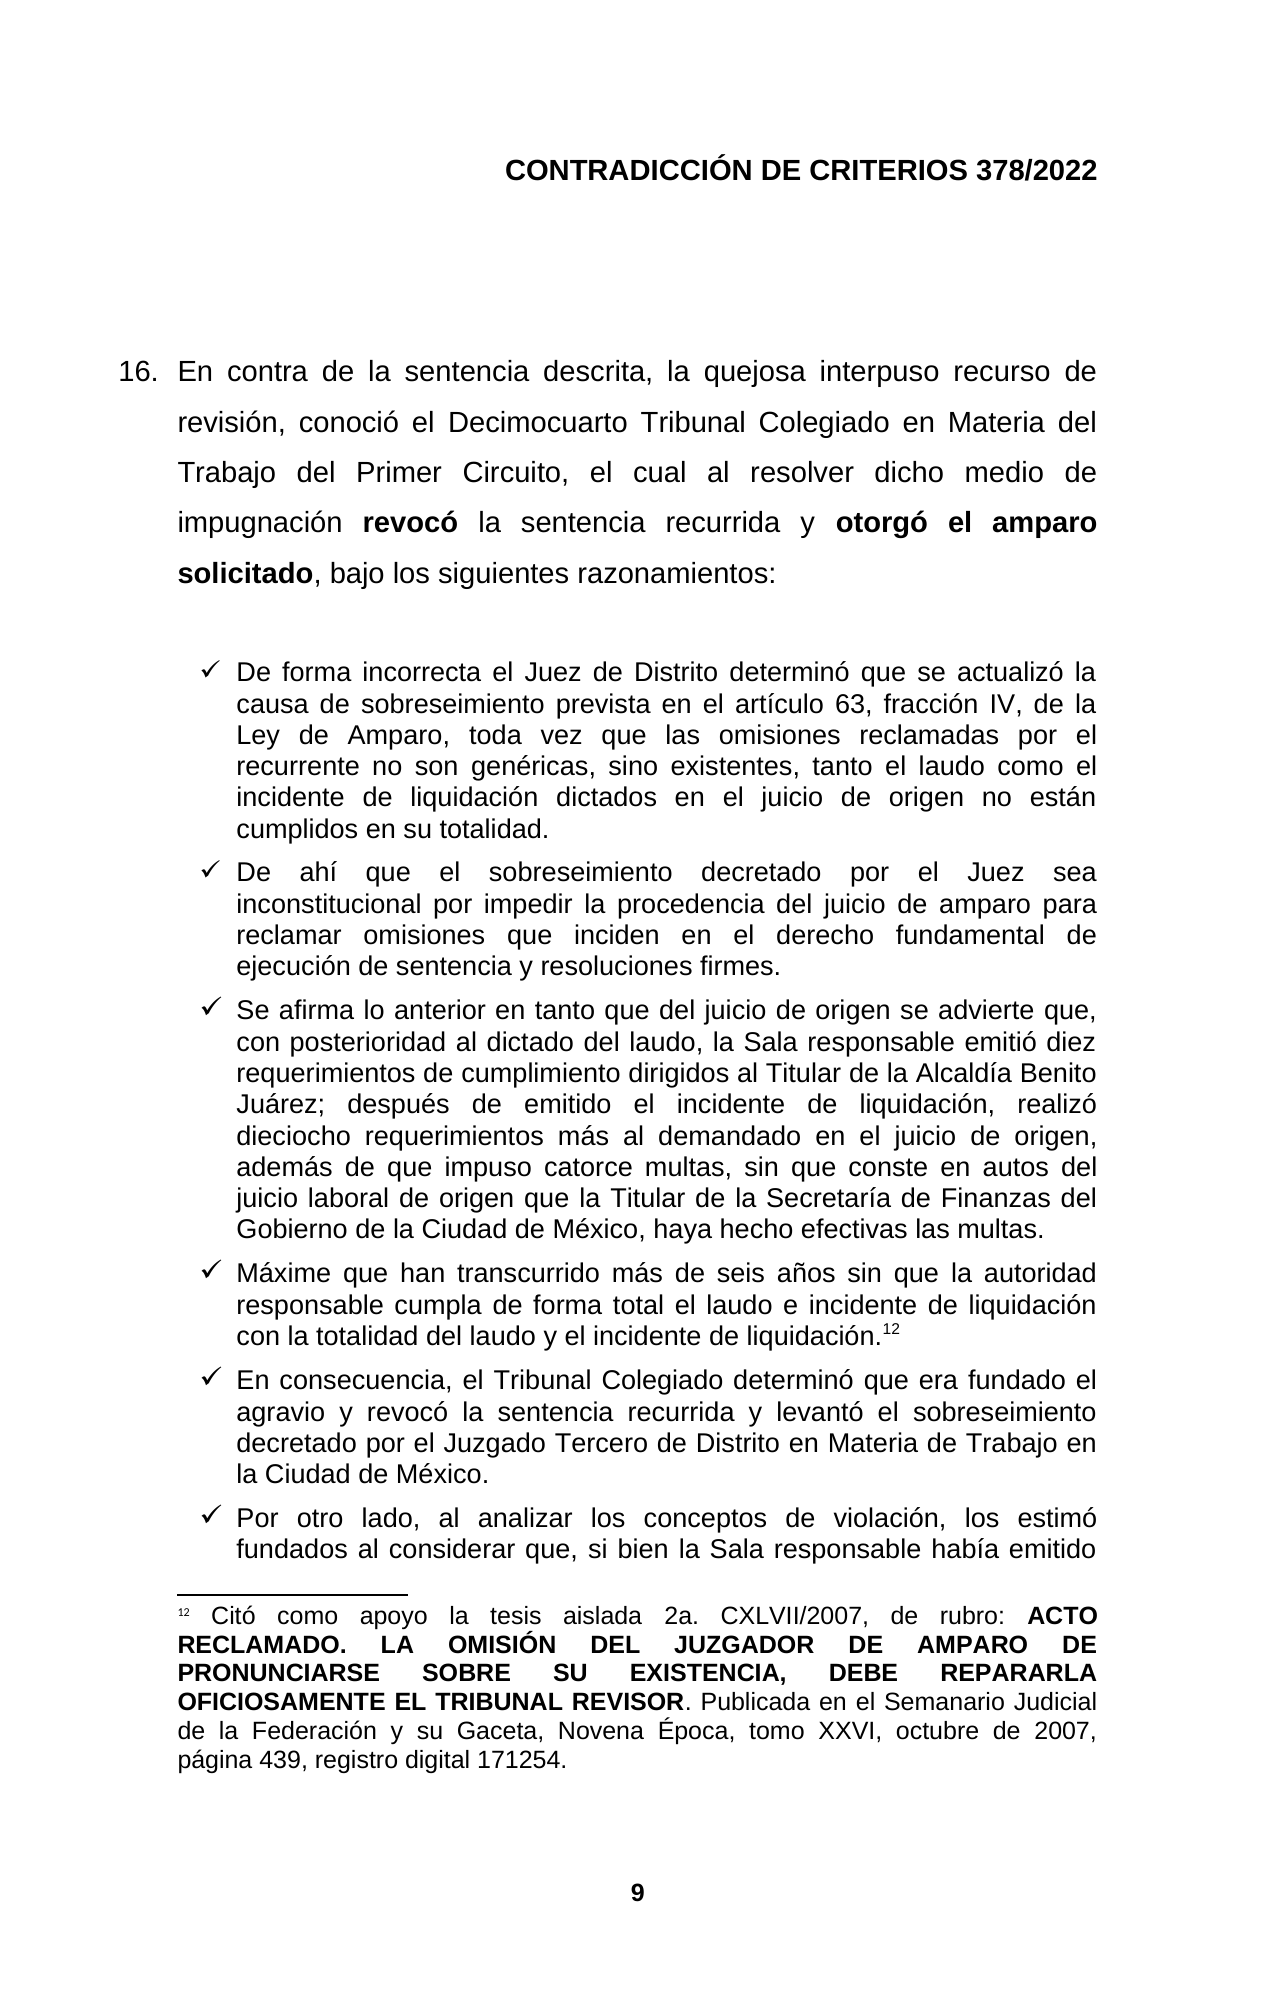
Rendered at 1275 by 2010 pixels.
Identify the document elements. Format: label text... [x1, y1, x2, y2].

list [199, 1502, 1098, 1565]
list De ahí que el sobreseimiento decretado por el Juez sea inconstitucional por impedir la procedencia del juicio de amparo para reclamar omisiones que inciden en el derecho fundamental de ejecución de sentencia y resoluciones firmes. [199, 856, 1098, 981]
list Máxime que han transcurrido más de seis años sin que la autoridad responsable cumpla de forma total el laudo e incidente de liquidación con la totalidad del laudo y el incidente de liquidación. [199, 1257, 1098, 1351]
list En contra de la sentencia descrita, la quejosa interpuso recurso de revisión, conoció el Decimocuarto Tribunal Colegiado en Materia del Trabajo del Primer Circuito, el cual al resolver dicho medio de impugnación revocó la sentencia recurrida y otorgó el amparo solicitado, bajo los siguientes razonamientos: [118, 354, 1098, 589]
list De forma incorrecta el Juez de Distrito determinó que se actualizó la causa de sobreseimiento prevista en el artículo 63, fracción IV, de la Ley de Amparo, toda vez que las omisiones reclamadas por el recurrente no son genéricas, sino existentes, tanto el laudo como el incidente de liquidación dictados en el juicio de origen no están cumplidos en su totalidad. [199, 656, 1098, 844]
list Se afirma lo anterior en tanto que del juicio de origen se advierte que, con posterioridad al dictado del laudo, la Sala responsable emitió diez requerimientos de cumplimiento dirigidos al Titular de la Alcaldía Benito Juárez; después de emitido el incidente de liquidación, realizó dieciocho requerimientos más al demandado en el juicio de origen, además de que impuso catorce multas, sin que conste en autos del juicio laboral de origen que la Titular de la Secretaría de Finanzas del Gobierno de la Ciudad de México, haya hecho efectivas las multas. [199, 994, 1098, 1244]
list En consecuencia, el Tribunal Colegiado determinó que era fundado el agravio y revocó la sentencia recurrida y levantó el sobreseimiento decretado por el Juzgado Tercero de Distrito en Materia de Trabajo en la Ciudad de México. [199, 1364, 1098, 1489]
